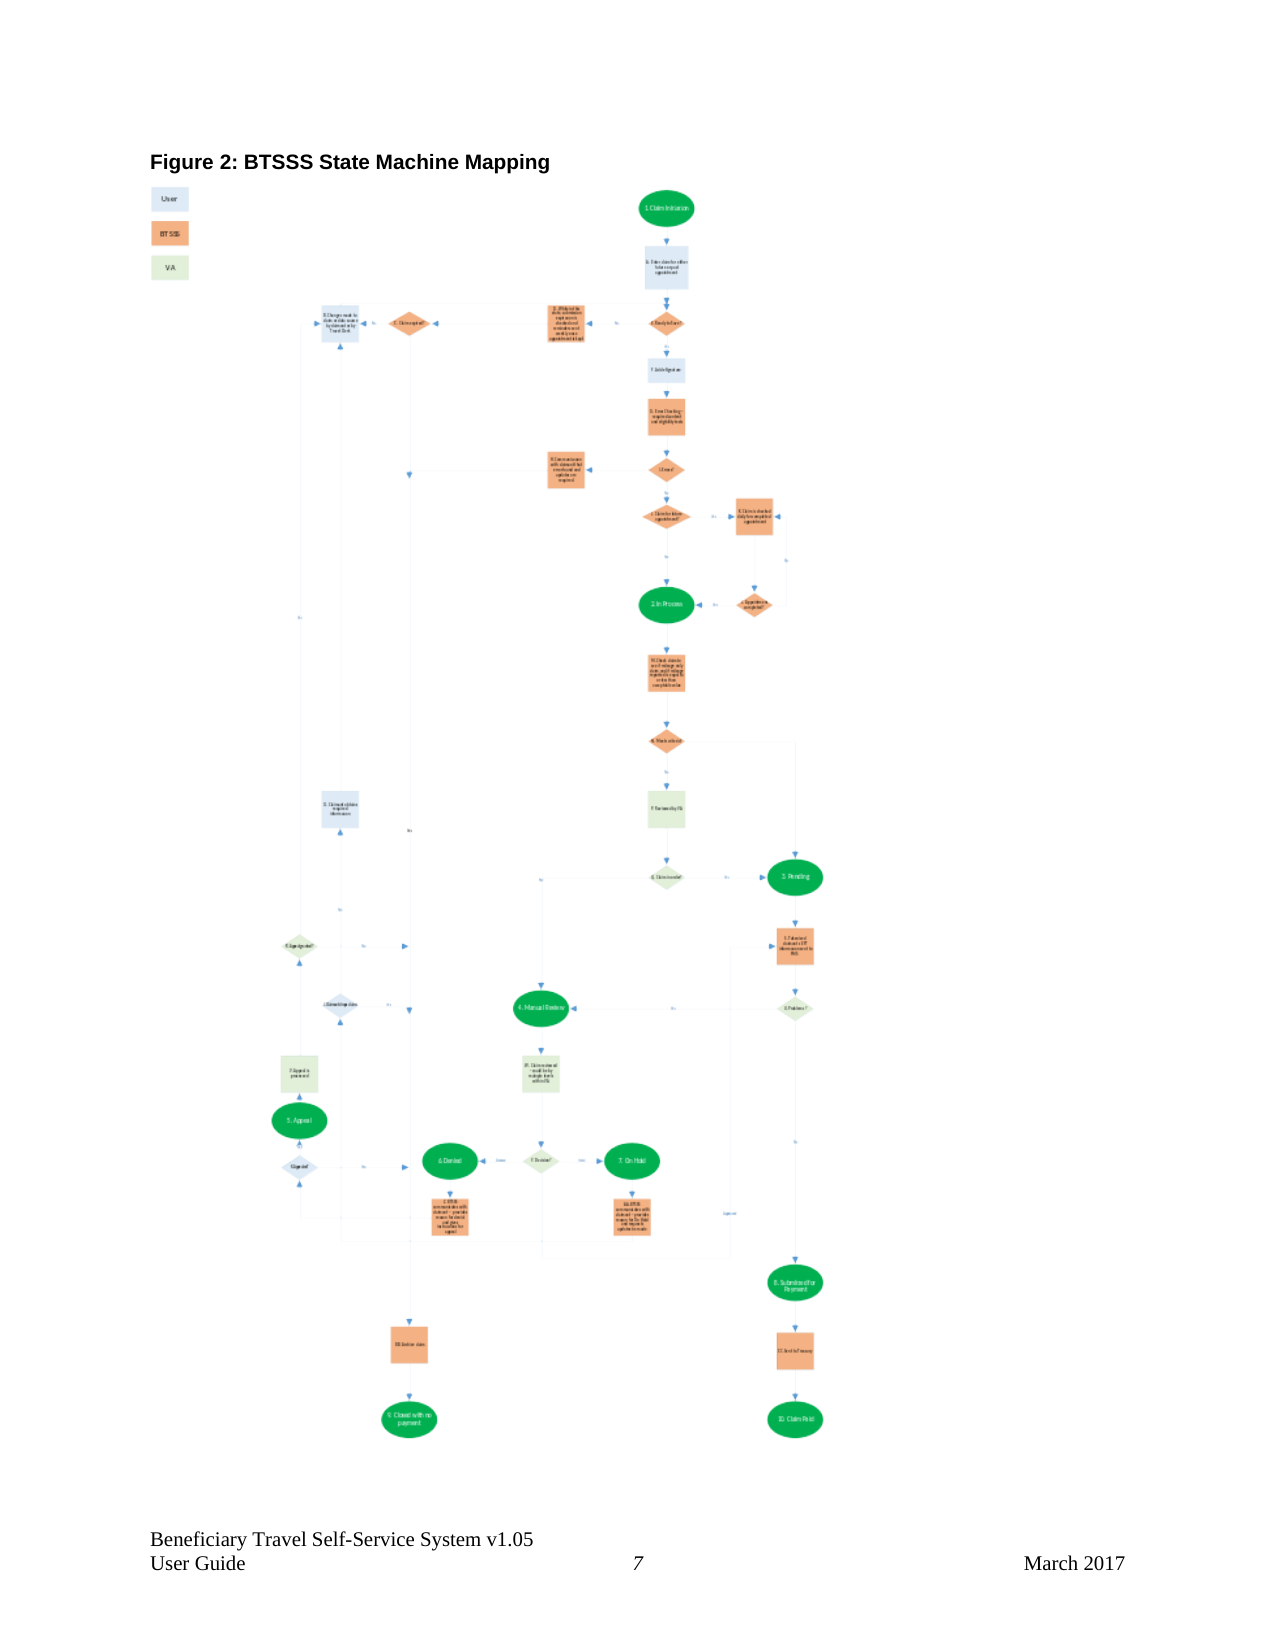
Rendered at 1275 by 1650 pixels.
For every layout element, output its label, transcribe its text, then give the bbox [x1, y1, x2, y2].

text Figure 2: BTSSS State Machine Mapping [150, 150, 1125, 174]
